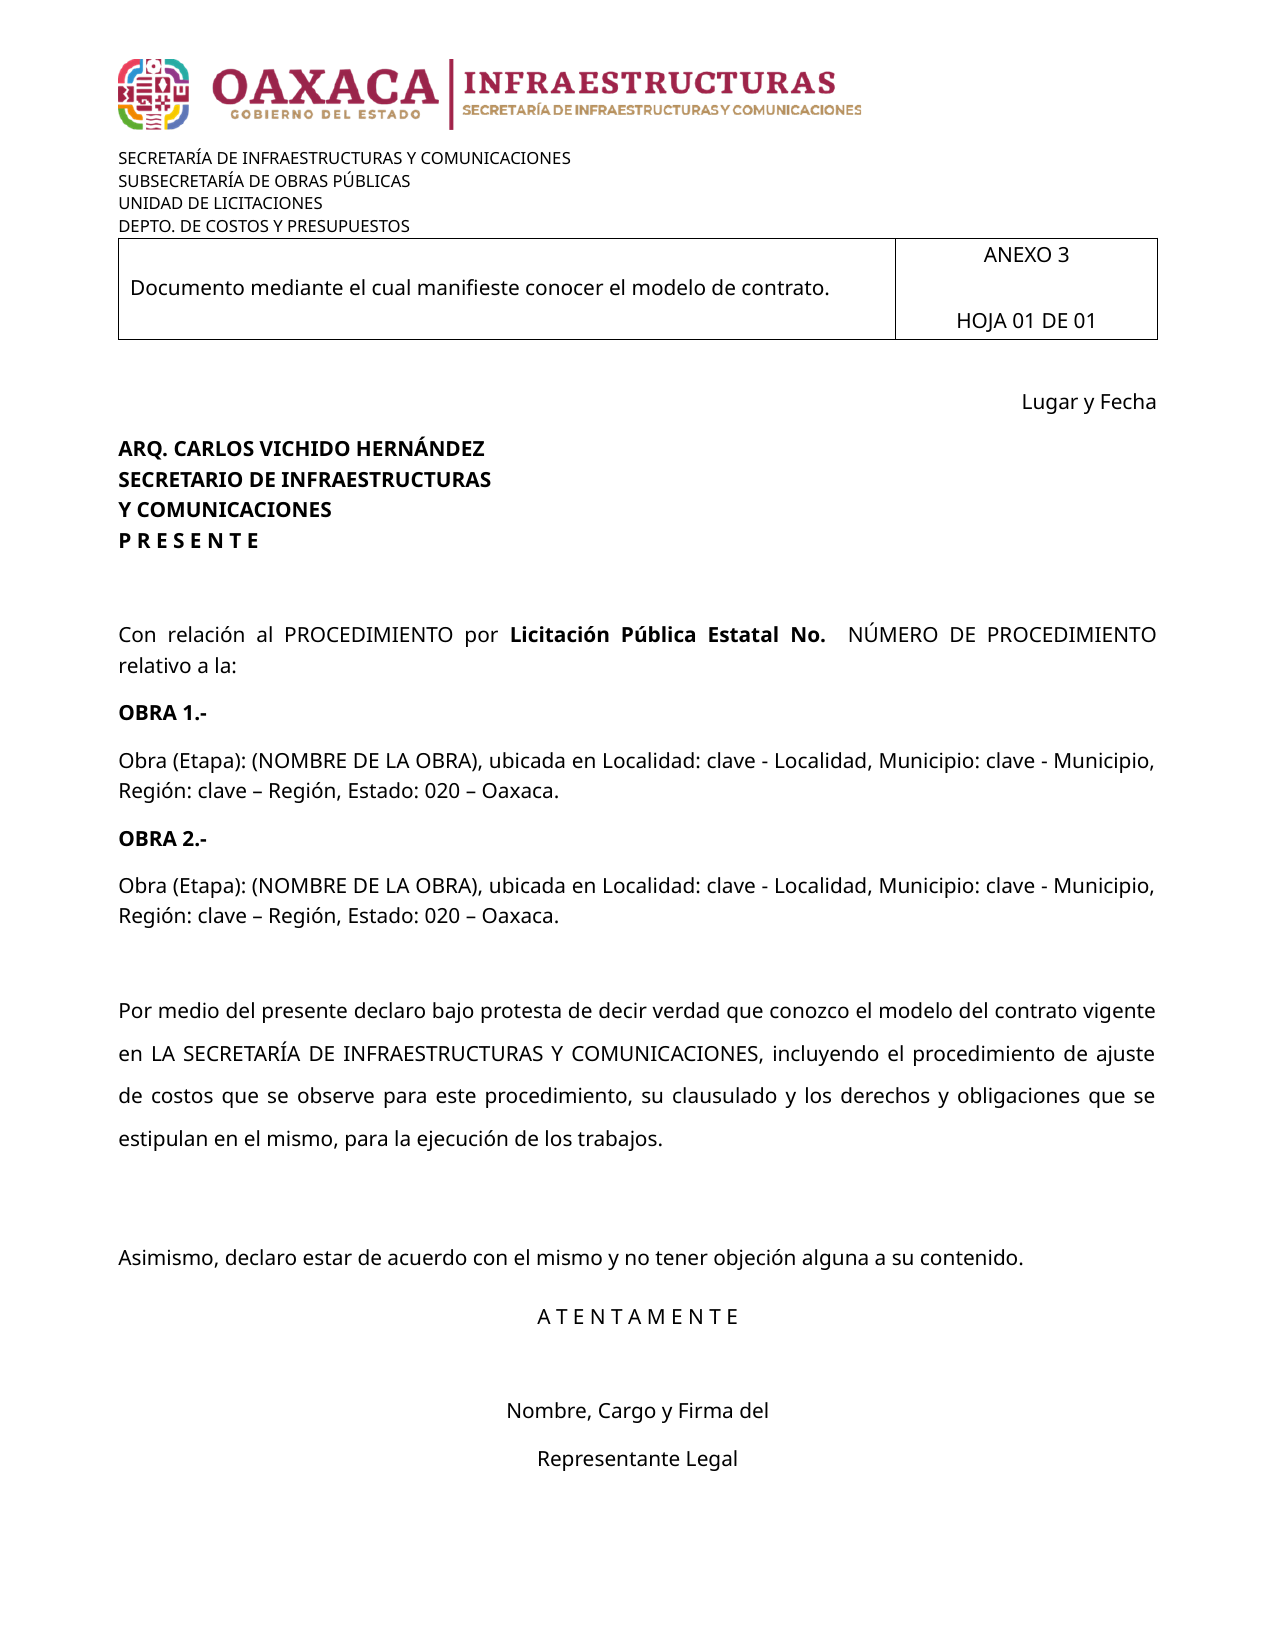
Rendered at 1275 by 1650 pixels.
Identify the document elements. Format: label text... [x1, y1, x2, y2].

table_header Documento mediante el cual manifieste conocer el modelo de contrato. [119, 239, 895, 338]
text Por medio del presente declaro bajo protesta de decir verdad que conozco el modelo del contrato vigente en LA SECRETARÍA DE INFRAESTRUCTURAS Y COMUNICACIONES, incluyendo el procedimiento de ajuste de costos que se observe para este procedimiento, su clausulado y los derechos y obligaciones que se estipulan en el mismo, para la ejecución de los trabajos. [118, 996, 1157, 1152]
picture [118, 59, 862, 130]
text Asimismo, declaro estar de acuerdo con el mismo y no tener objeción alguna a su contenido. [118, 1243, 1157, 1271]
text Con relación al PROCEDIMIENTO por Licitación Pública Estatal No. NÚMERO DE PROCEDIMIENTO relativo a la: [118, 621, 1157, 680]
text A T E N T A M E N T E [118, 1302, 1157, 1330]
text Representante Legal [118, 1444, 1157, 1472]
text OBRA 2.- [118, 824, 1157, 852]
table_header ANEXO 3 HOJA 01 DE 01 [896, 239, 1157, 338]
text P R E S E N T E [118, 526, 1157, 554]
text Obra (Etapa): (NOMBRE DE LA OBRA), ubicada en Localidad: clave - Localidad, Municipio: clave - Municipio, Región: clave – Región, Estado: 020 – Oaxaca. [118, 746, 1157, 805]
text Nombre, Cargo y Firma del [118, 1396, 1157, 1425]
text ARQ. CARLOS VICHIDO HERNÁNDEZ [118, 434, 1157, 463]
text Obra (Etapa): (NOMBRE DE LA OBRA), ubicada en Localidad: clave - Localidad, Municipio: clave - Municipio, Región: clave – Región, Estado: 020 – Oaxaca. [118, 871, 1157, 930]
text OBRA 1.- [118, 698, 1157, 727]
text Lugar y Fecha [118, 387, 1157, 415]
text SECRETARIO DE INFRAESTRUCTURAS [118, 465, 1157, 493]
text Y COMUNICACIONES [118, 495, 1157, 524]
